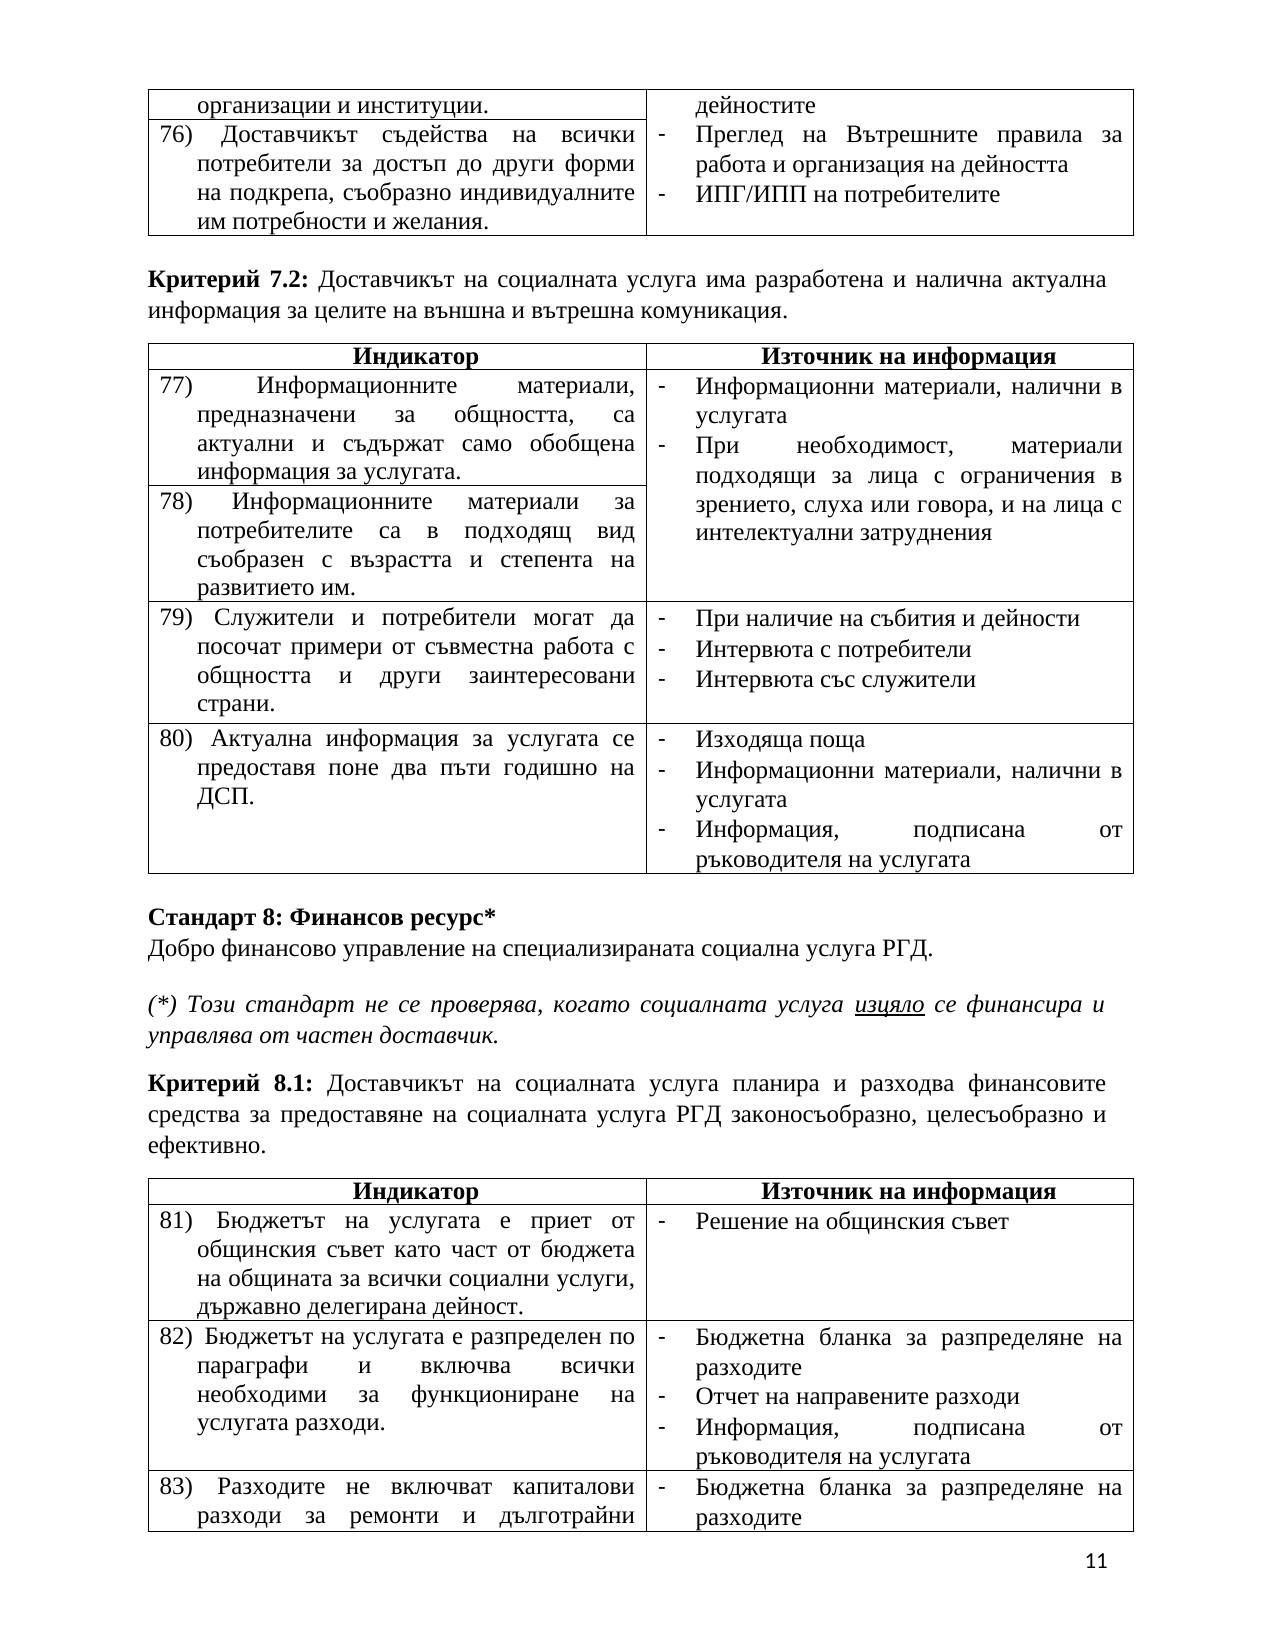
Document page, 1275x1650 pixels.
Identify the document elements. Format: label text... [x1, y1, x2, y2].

table_cell Актуална информация за услугата се предоставя поне два пъти годишно на ДСП. [149, 724, 646, 873]
table_cell Служители и потребители могат да посочат примери от съвместна работа с общността и други заинтересовани страни. [149, 602, 646, 722]
table_cell Решение на общинския съвет [647, 1205, 1133, 1320]
text (*) Този стандарт не се проверява, когато социалната услуга изцяло се финансира и управлява от частен доставчик. [148, 989, 1107, 1049]
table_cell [149, 1471, 646, 1531]
text Стандарт 8: Финансов ресурс* [148, 902, 1107, 931]
table_cell Бюджетна бланка за разпределяне на разходите Отчет на направените разходи Информация, подписана от ръководителя на услугата [647, 1321, 1133, 1470]
table_cell При наличие на събития и дейности Интервюта с потребители Интервюта със служители [647, 602, 1133, 722]
text Критерий 8.1: Доставчикът на социалната услуга планира и разходва финансовите средства за предоставяне на социалната услуга РГД законосъобразно, целесъобразно и ефективно. [148, 1068, 1107, 1159]
table_header Източник на информация [647, 344, 1133, 369]
table_cell Доставчикът съдейства на всички потребители за достъп до други форми на подкрепа, съобразно индивидуалните им потребности и желания. [149, 120, 646, 234]
text Добро финансово управление на специализираната социална услуга РГД. [148, 933, 1107, 962]
table_cell Изходяща поща Информационни материали, налични в услугата Информация, подписана от ръководителя на услугата [647, 724, 1133, 873]
text Критерий 7.2: Доставчикът на социалната услуга има разработена и налична актуална информация за целите на външна и вътрешна комуникация. [148, 264, 1107, 324]
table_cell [149, 90, 646, 118]
table_header Индикатор [149, 1179, 646, 1204]
table_cell Информационните материали, предназначени за общността, са актуални и съдържат само обобщена информация за услугата. [149, 370, 646, 485]
table_cell Бюджетът на услугата е приет от общинския съвет като част от бюджета на общината за всички социални услуги, държавно делегирана дейност. [149, 1205, 646, 1320]
table_header Източник на информация [647, 1179, 1133, 1204]
table_cell Информационни материали, налични в услугата При необходимост, материали подходящи за лица с ограничения в зрението, слуха или говора, и на лица с интелектуални затруднения [647, 370, 1133, 601]
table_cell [647, 1471, 1133, 1531]
table_cell Информационните материали за потребителите са в подходящ вид съобразен с възрастта и степента на развитието им. [149, 486, 646, 601]
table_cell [647, 90, 1133, 234]
table_cell Бюджетът на услугата е разпределен по параграфи и включва всички необходими за функциониране на услугата разходи. [149, 1321, 646, 1470]
table_header Индикатор [149, 344, 646, 369]
